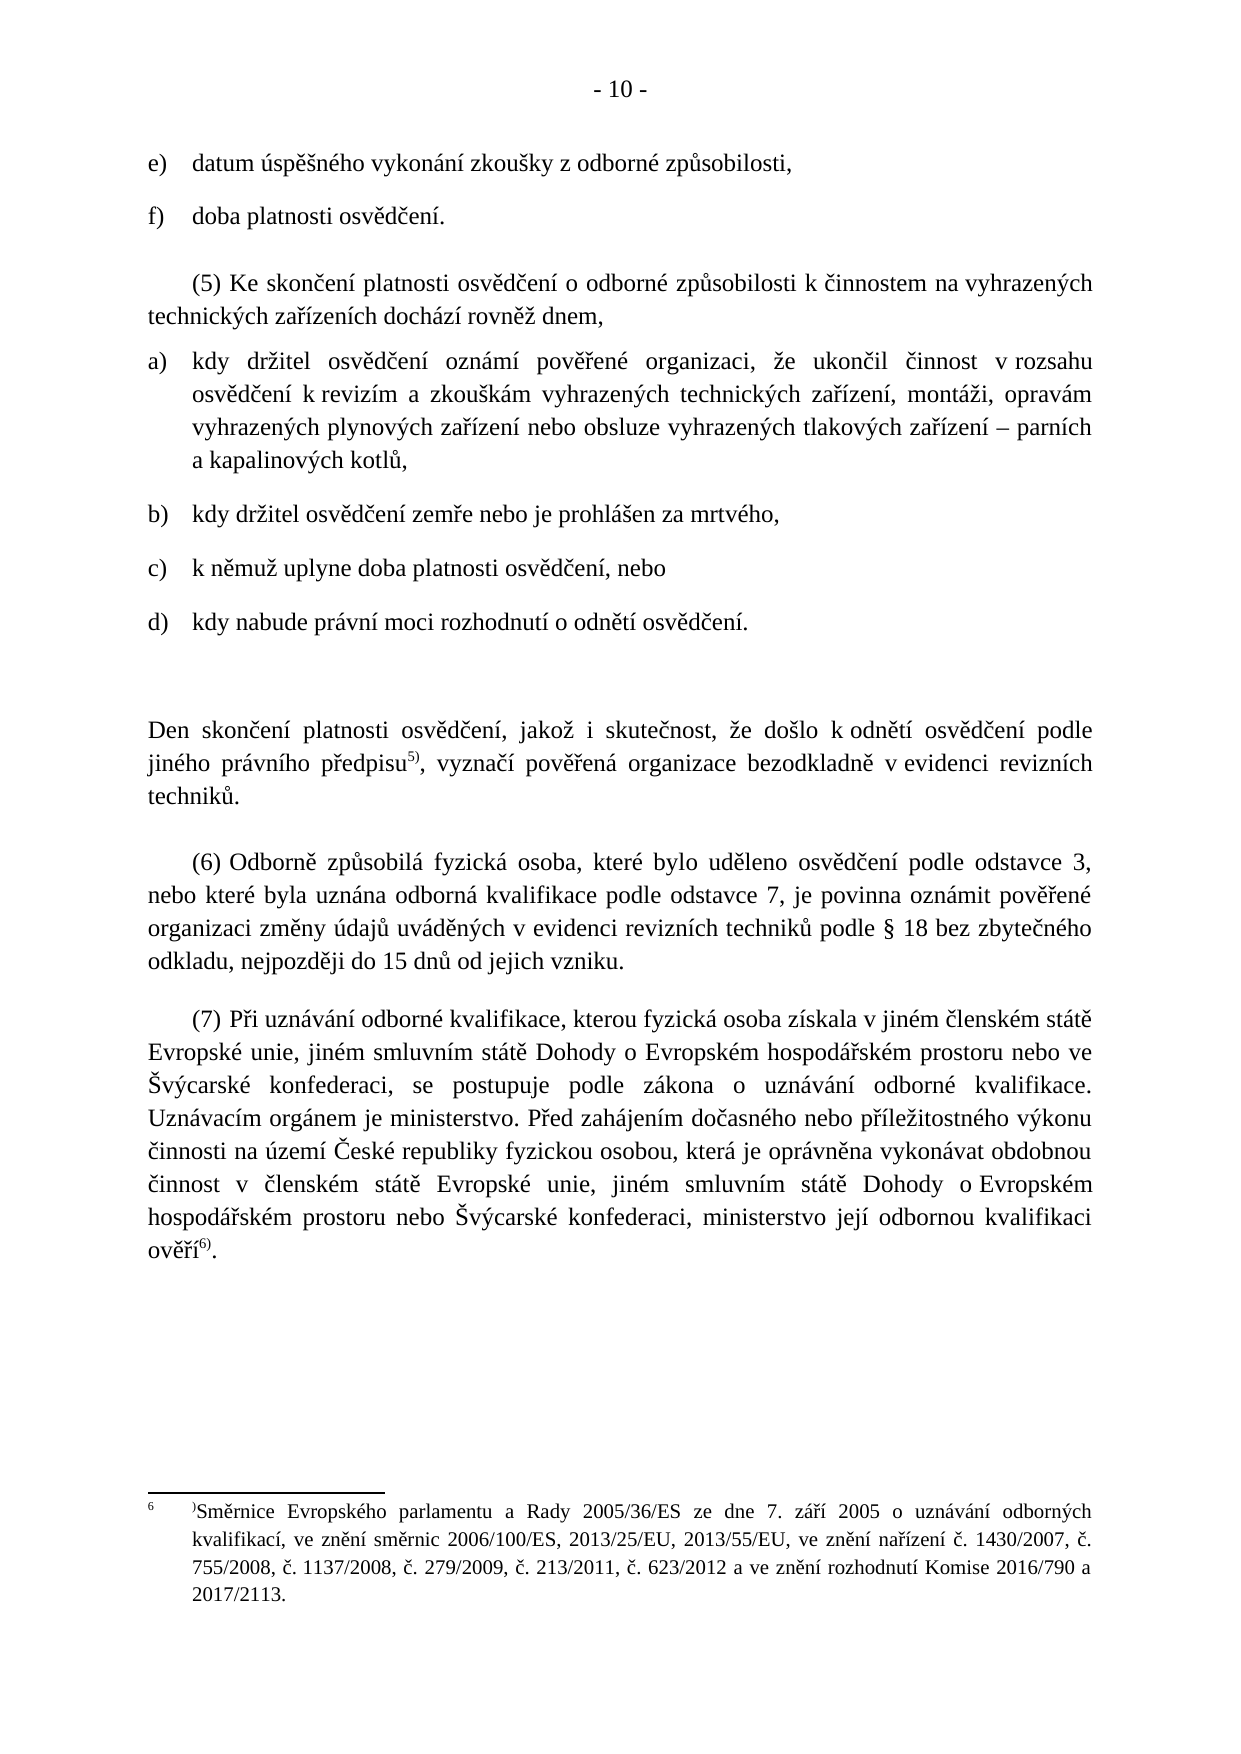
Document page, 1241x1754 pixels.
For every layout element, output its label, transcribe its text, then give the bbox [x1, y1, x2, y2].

text doba platnosti osvědčení. [148, 201, 1093, 230]
text k němuž uplyne doba platnosti osvědčení, nebo [148, 553, 1093, 582]
text Ke skončení platnosti osvědčení o odborné způsobilosti k činnostem na vyhrazených technických zařízeních dochází rovněž dnem, [148, 268, 1093, 329]
text Při uznávání odborné kvalifikace, kterou fyzická osoba získala v jiném členském státě Evropské unie, jiném smluvním státě Dohody o Evropském hospodářském prostoru nebo ve Švýcarské konfederaci, se postupuje podle zákona o uznávání odborné kvalifikace. Uznávacím orgánem je ministerstvo. Před zahájením dočasného nebo příležitostného výkonu činnosti na území České republiky fyzickou osobou, která je oprávněna vykonávat obdobnou činnost v členském státě Evropské unie, jiném smluvním státě Dohody o Evropském hospodářském prostoru nebo Švýcarské konfederaci, ministerstvo její odbornou kvalifikaci ověří). [148, 1004, 1093, 1264]
text kdy držitel osvědčení oznámí pověřené organizaci, že ukončil činnost v rozsahu osvědčení k revizím a zkouškám vyhrazených technických zařízení, montáži, opravám vyhrazených plynových zařízení nebo obsluze vyhrazených tlakových zařízení – parních a kapalinových kotlů, [148, 346, 1093, 474]
text datum úspěšného vykonání zkoušky z odborné způsobilosti, [148, 148, 1093, 176]
text Odborně způsobilá fyzická osoba, které bylo uděleno osvědčení podle odstavce 3, nebo které byla uznána odborná kvalifikace podle odstavce 7, je povinna oznámit pověřené organizaci změny údajů uváděných v evidenci revizních techniků podle § 18 bez zbytečného odkladu, nejpozději do 15 dnů od jejich vzniku. [148, 847, 1093, 975]
text Den skončení platnosti osvědčení, jakož i skutečnost, že došlo k odnětí osvědčení podle jiného právního předpisu5), vyznačí pověřená organizace bezodkladně v evidenci revizních techniků. [148, 715, 1093, 809]
text kdy držitel osvědčení zemře nebo je prohlášen za mrtvého, [148, 499, 1093, 528]
text kdy nabude právní moci rozhodnutí o odnětí osvědčení. [148, 607, 1093, 636]
